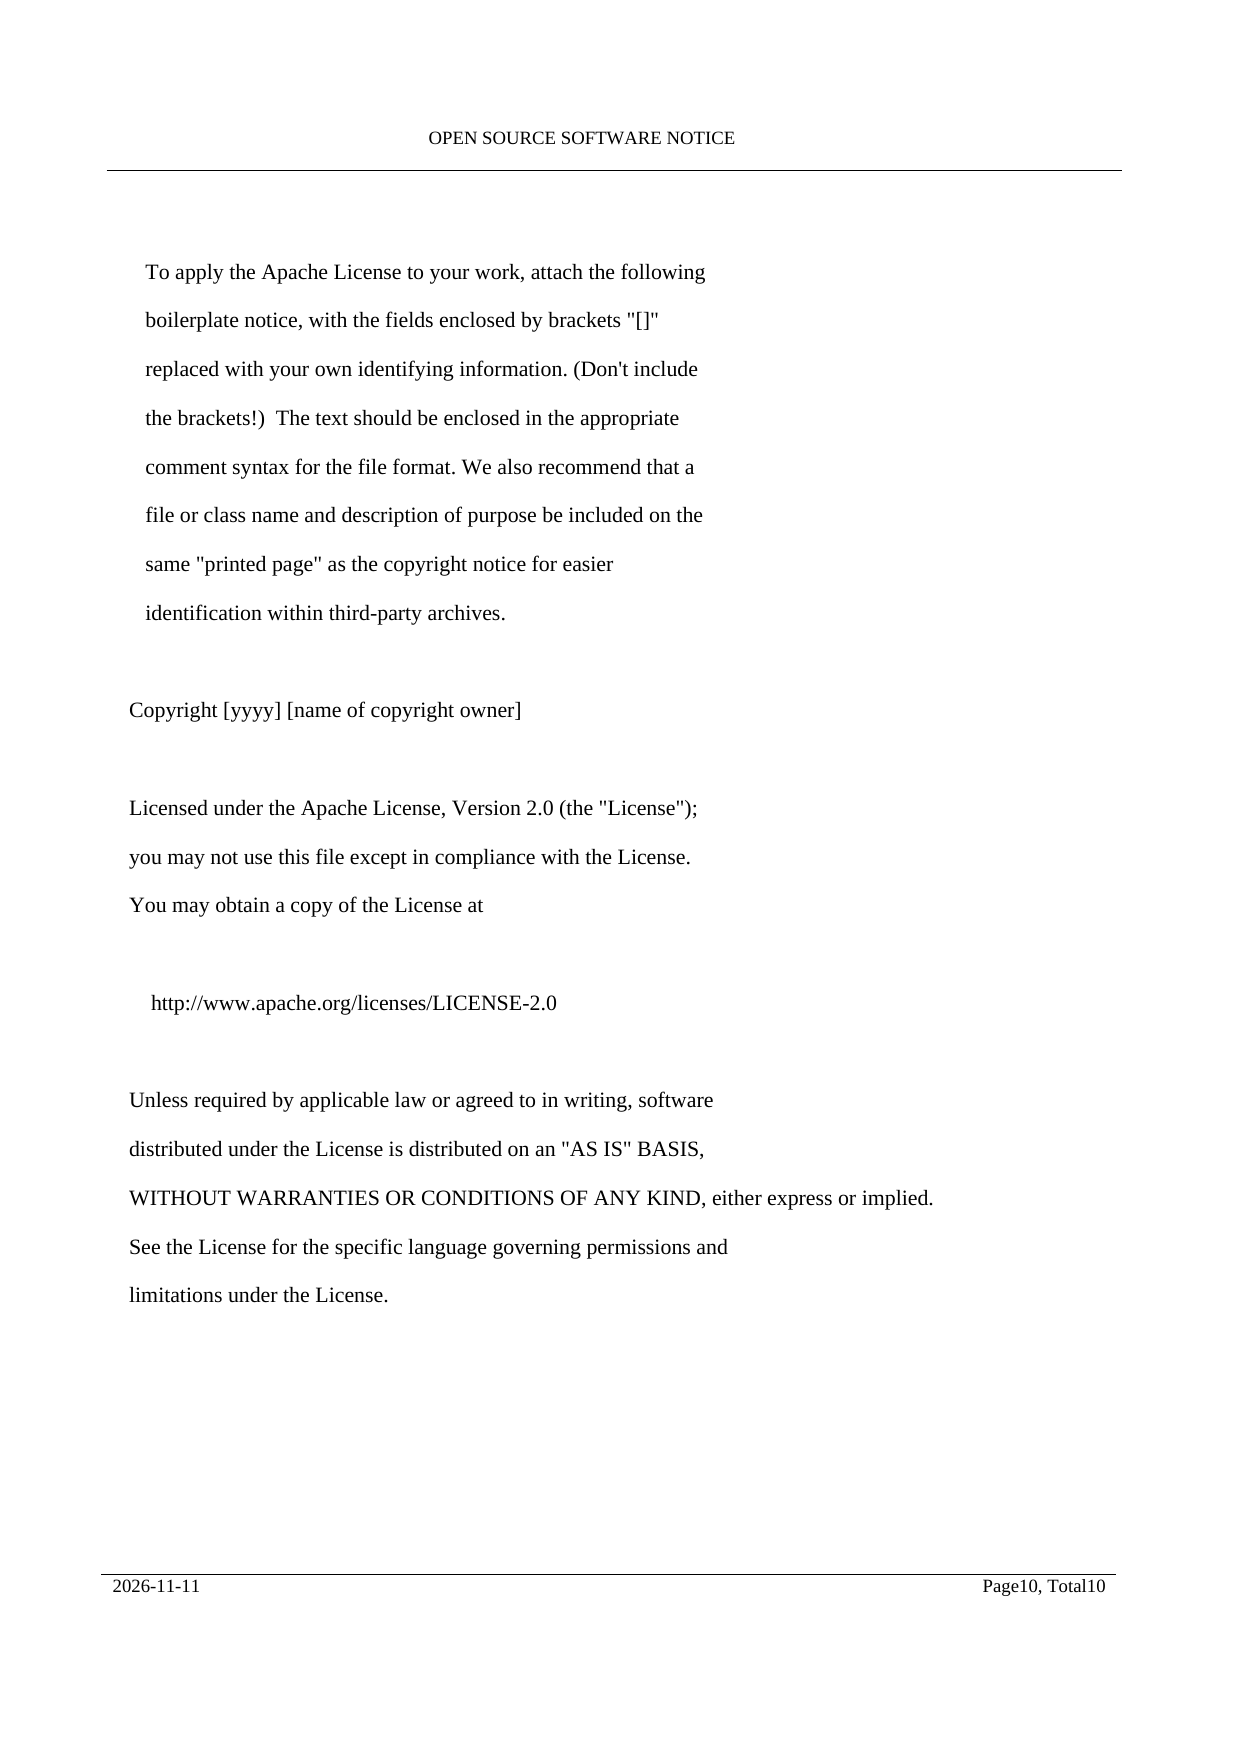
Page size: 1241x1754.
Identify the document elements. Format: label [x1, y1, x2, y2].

text [112, 206, 1128, 1311]
